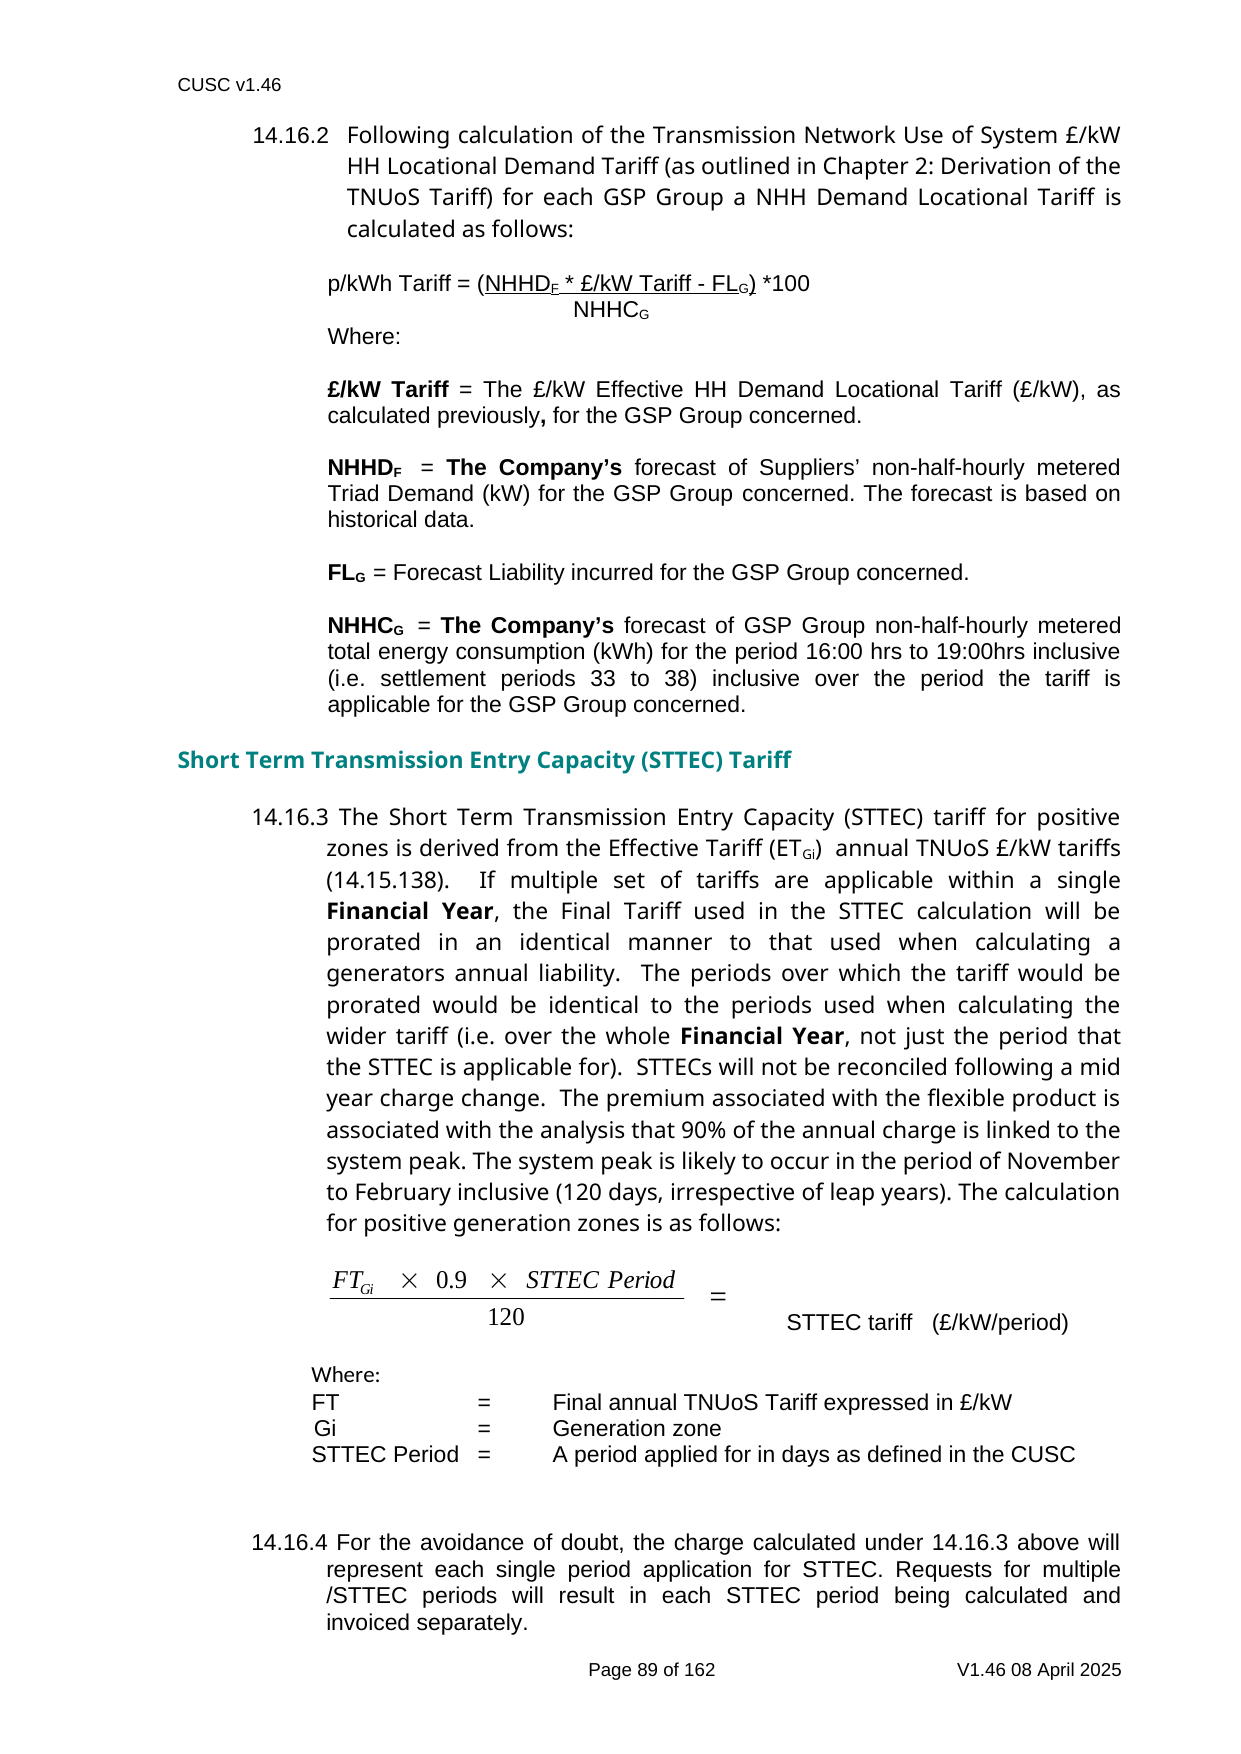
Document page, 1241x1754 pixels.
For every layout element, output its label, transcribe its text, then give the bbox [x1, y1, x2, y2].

list Following calculation of the Transmission Network Use of System £/kW HH Locational Demand Tariff (as outlined in Chapter 2: Derivation of the TNUoS Tariff) for each GSP Group a NHH Demand Locational Tariff is calculated as follows: [252, 119, 1121, 244]
text STTEC Period = A period applied for in days as defined in the CUSC [311, 1441, 1121, 1468]
subtitle Short Term Transmission Entry Capacity (STTEC) Tariff [177, 743, 1121, 775]
text STTEC tariff (£/kW/period) [251, 1264, 1121, 1335]
text NHHCG = The Company’s forecast of GSP Group non-half-hourly metered total energy consumption (kWh) for the period 16:00 hrs to 19:00hrs inclusive (i.e. settlement periods 33 to 38) inclusive over the period the tariff is applicable for the GSP Group concerned. [327, 612, 1121, 717]
text 14.16.3 The Short Term Transmission Entry Capacity (STTEC) tariff for positive zones is derived from the Effective Tariff (ETGi) annual TNUoS £/kW tariffs (14.15.138). If multiple set of tariffs are applicable within a single Financial Year, the Final Tariff used in the STTEC calculation will be prorated in an identical manner to that used when calculating a generators annual liability. The periods over which the tariff would be prorated would be identical to the periods used when calculating the wider tariff (i.e. over the whole Financial Year, not just the period that the STTEC is applicable for). STTECs will not be reconciled following a mid year charge change. The premium associated with the flexible product is associated with the analysis that 90% of the annual charge is linked to the system peak. The system peak is likely to occur in the period of November to February inclusive (120 days, irrespective of leap years). The calculation for positive generation zones is as follows: [251, 801, 1121, 1239]
text p/kWh Tariff = (NHHDF * £/kW Tariff - FLG) *100 [252, 270, 1121, 296]
text Gi = Generation zone [311, 1415, 1121, 1441]
text £/kW Tariff = The £/kW Effective HH Demand Locational Tariff (£/kW), as calculated previously, for the GSP Group concerned. [252, 376, 1121, 428]
text Where: [252, 323, 1121, 349]
text Where: [252, 1361, 1121, 1388]
text FT = Final annual TNUoS Tariff expressed in £/kW [311, 1388, 1121, 1415]
text NHHDF = The Company’s forecast of Suppliers’ non-half-hourly metered Triad Demand (kW) for the GSP Group concerned. The forecast is based on historical data. [327, 454, 1121, 533]
text FLG = Forecast Liability incurred for the GSP Group concerned. [327, 559, 1121, 585]
text 14.16.4 For the avoidance of doubt, the charge calculated under 14.16.3 above will represent each single period application for STTEC. Requests for multiple /STTEC periods will result in each STTEC period being calculated and invoiced separately. [251, 1529, 1121, 1635]
text NHHCG [177, 296, 1121, 323]
